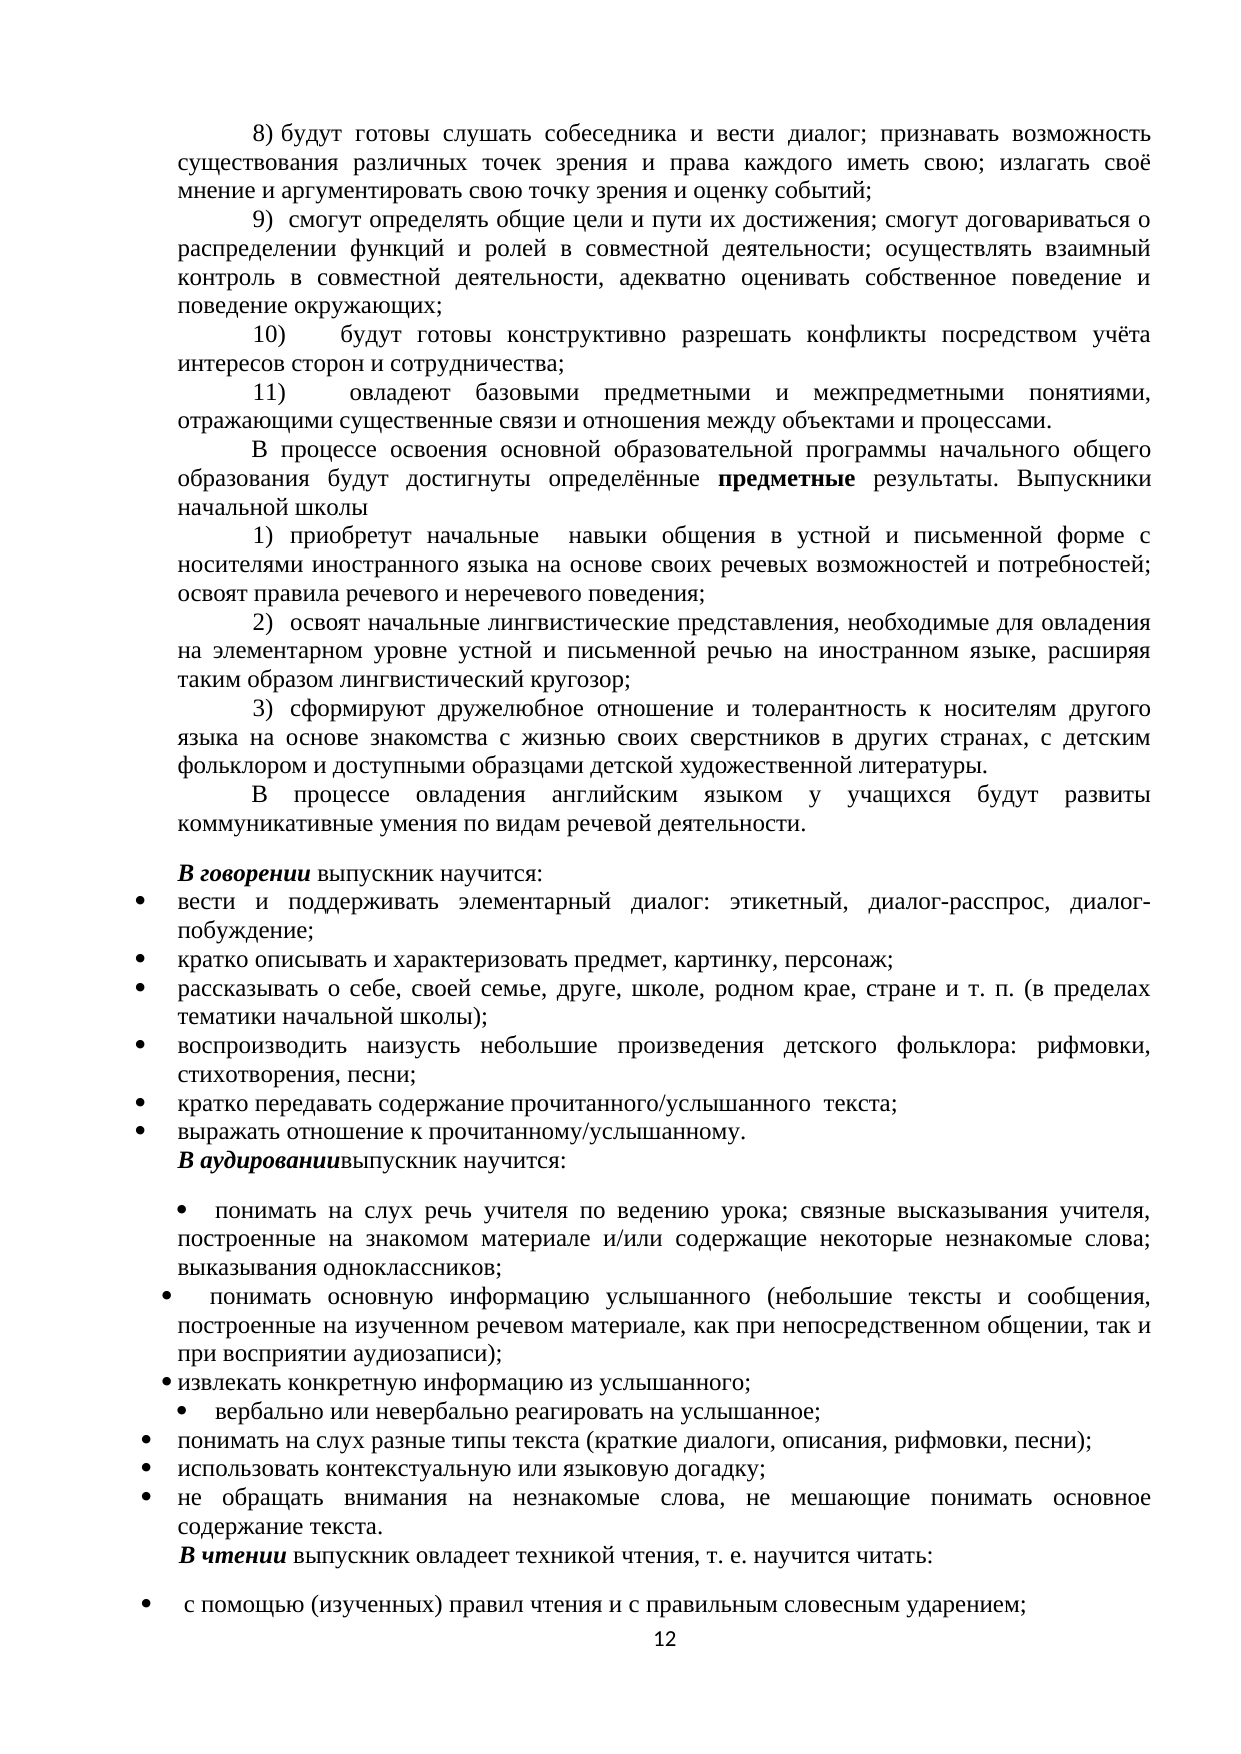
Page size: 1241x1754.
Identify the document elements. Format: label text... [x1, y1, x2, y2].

list смогут определять общие цели и пути их достижения; смогут договариваться о распределении функций и ролей в совместной деятельности; осуществлять взаимный контроль в совместной деятельности, адекватно оценивать собственное поведение и поведение окружающих; [177, 204, 1152, 319]
text В аудированиивыпускник научится: [177, 1145, 1152, 1174]
list сформируют дружелюбное отношение и толерантность к носителям другого языка на основе знакомства с жизнью своих сверстников в других странах, с детским фольклором и доступными образцами детской художественной литературы. [177, 693, 1152, 779]
list вести и поддерживать элементарный диалог: этикетный, диалог-расспрос, диалог-побуждение; [136, 886, 1152, 944]
list с помощью (изученных) правил чтения и с правильным словесным ударением; [142, 1589, 1152, 1618]
list кратко описывать и характеризовать предмет, картинку, персонаж; [136, 944, 1152, 973]
list рассказывать о себе, своей семье, друге, школе, родном крае, стране и т. п. (в пределах тематики начальной школы); [136, 973, 1152, 1030]
list вербально или невербально реагировать на услышанное; [177, 1396, 1152, 1425]
list использовать контекстуальную или языковую догадку; [142, 1453, 1152, 1482]
list воспроизводить наизусть небольшие произведения детского фольклора: рифмовки, стихотворения, песни; [136, 1030, 1152, 1088]
text В говорении выпускник научится: [177, 858, 1152, 886]
list понимать основную информацию услышанного (небольшие тексты и сообщения, построенные на изученном речевом материале, как при непосредственном общении, так и при восприятии аудиозаписи); [162, 1281, 1152, 1367]
list выражать отношение к прочитанному/услышанному. [136, 1116, 1152, 1145]
list будут готовы конструктивно разрешать конфликты посредством учёта интересов сторон и сотрудничества; [177, 319, 1152, 377]
list будут готовы слушать собеседника и вести диалог; признавать возможность существования различных точек зрения и права каждого иметь свою; излагать своё мнение и аргументировать свою точку зрения и оценку событий; [177, 118, 1152, 204]
list освоят начальные лингвистические представления, необходимые для овладения на элементарном уровне устной и письменной речью на иностранном языке, расширяя таким образом лингвистический кругозор; [177, 607, 1152, 693]
text В чтении выпускник овладеет техникой чтения, т. е. научится читать: [177, 1540, 1152, 1568]
text В процессе освоения основной образовательной программы начального общего образования будут достигнуты определённые предметные результаты. Выпускники начальной школы [177, 434, 1152, 521]
text В процессе овладения английским языком у учащихся будут развиты коммуникативные умения по видам речевой деятельности. [177, 779, 1152, 837]
list кратко передавать содержание прочитанного/услышанного текста; [136, 1088, 1152, 1116]
list не обращать внимания на незнакомые слова, не мешающие понимать основное содержание текста. [142, 1482, 1152, 1540]
list овладеют базовыми предметными и межпредметными понятиями, отражающими существенные связи и отношения между объектами и процессами. [177, 377, 1152, 434]
list понимать на слух разные типы текста (краткие диалоги, описания, рифмовки, песни); [142, 1425, 1152, 1453]
list приобретут начальные навыки общения в устной и письменной форме с носителями иностранного языка на основе своих речевых возможностей и потребностей; освоят правила речевого и неречевого поведения; [177, 521, 1152, 607]
list понимать на слух речь учителя по ведению урока; связные высказывания учителя, построенные на знакомом материале и/или содержащие некоторые незнакомые слова; выказывания одноклассников; [177, 1195, 1152, 1281]
list извлекать конкретную информацию из услышанного; [162, 1367, 1152, 1396]
